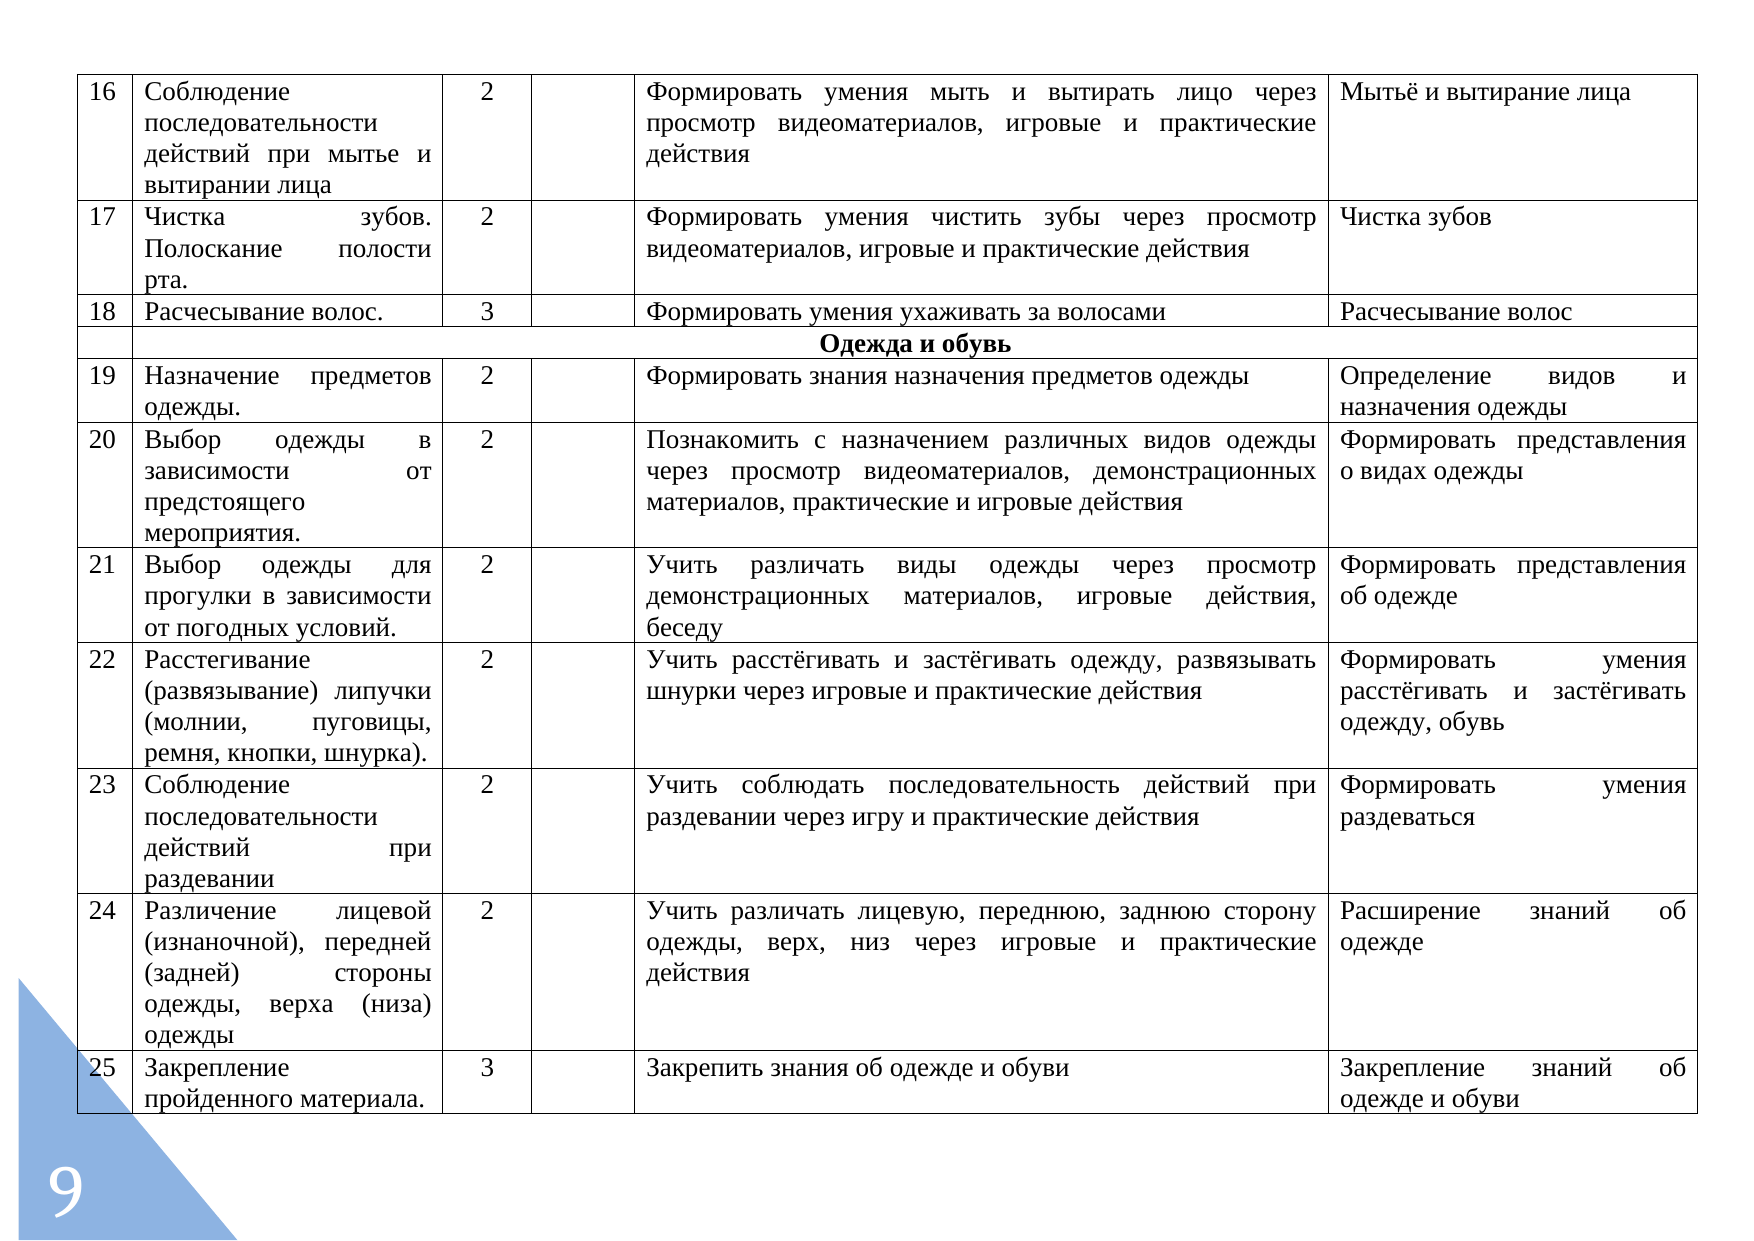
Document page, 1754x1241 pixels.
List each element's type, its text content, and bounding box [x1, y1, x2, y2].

table_cell 18 [78, 295, 132, 326]
table_cell 19 [78, 359, 132, 422]
table_cell 2 [443, 643, 531, 767]
table_cell Закрепить знания об одежде и обуви [635, 1051, 1328, 1113]
table_cell [532, 359, 634, 422]
table_cell 25 [78, 1051, 132, 1113]
table_cell 3 [443, 295, 531, 326]
table_cell 3 [443, 1051, 531, 1113]
table_cell 2 [443, 548, 531, 642]
table_cell [532, 75, 634, 199]
table_cell 20 [78, 423, 132, 547]
table_cell 2 [443, 769, 531, 893]
table_cell Соблюдение последовательности действий при раздевании [133, 769, 442, 893]
table_cell Назначение предметов одежды. [133, 359, 442, 422]
table_cell Различение лицевой (изнаночной), передней (задней) стороны одежды, верха (низа) одежды [133, 894, 442, 1050]
table_cell Формировать умения мыть и вытирать лицо через просмотр видеоматериалов, игровые и практические действия [635, 75, 1328, 199]
table_cell Определение видов и назначения одежды [1329, 359, 1697, 422]
table_cell Формировать умения чистить зубы через просмотр видеоматериалов, игровые и практические действия [635, 201, 1328, 294]
table_cell Чистка зубов [1329, 201, 1697, 294]
table_cell Расчесывание волос. [133, 295, 442, 326]
table_cell Чистка зубов. Полоскание полости рта. [133, 201, 442, 294]
table_cell Формировать умения ухаживать за волосами [635, 295, 1328, 326]
table_cell Выбор одежды в зависимости от предстоящего мероприятия. [133, 423, 442, 547]
table_cell 21 [78, 548, 132, 642]
table_cell 17 [78, 201, 132, 294]
table_cell Расширение знаний об одежде [1329, 894, 1697, 1050]
table_cell Формировать умения раздеваться [1329, 769, 1697, 893]
table_cell [532, 423, 634, 547]
table_cell Учить различать лицевую, переднюю, заднюю сторону одежды, верх, низ через игровые и практические действия [635, 894, 1328, 1050]
table_cell [532, 295, 634, 326]
table_cell 22 [78, 643, 132, 767]
table_cell Соблюдение последовательности действий при мытье и вытирании лица [133, 75, 442, 199]
table_cell [532, 643, 634, 767]
table_cell 24 [78, 894, 132, 1050]
table_cell Закрепление пройденного материала. [133, 1051, 442, 1113]
table_cell Расстегивание (развязывание) липучки (молнии, пуговицы, ремня, кнопки, шнурка). [133, 643, 442, 767]
table_cell Формировать представления о видах одежды [1329, 423, 1697, 547]
table_cell Выбор одежды для прогулки в зависимости от погодных условий. [133, 548, 442, 642]
table_cell 23 [78, 769, 132, 893]
table_cell Познакомить с назначением различных видов одежды через просмотр видеоматериалов, демонстрационных материалов, практические и игровые действия [635, 423, 1328, 547]
table_cell Учить соблюдать последовательность действий при раздевании через игру и практические действия [635, 769, 1328, 893]
table_cell Расчесывание волос [1329, 295, 1697, 326]
table_cell 16 [78, 75, 132, 199]
table_cell Формировать представления об одежде [1329, 548, 1697, 642]
table_cell [78, 327, 132, 358]
table_cell Закрепление знаний об одежде и обуви [1329, 1051, 1697, 1113]
table_cell [532, 201, 634, 294]
table_cell 2 [443, 894, 531, 1050]
table_cell Учить расстёгивать и застёгивать одежду, развязывать шнурки через игровые и практические действия [635, 643, 1328, 767]
table_cell [532, 548, 634, 642]
table_cell Одежда и обувь [133, 327, 1697, 358]
table_cell 2 [443, 359, 531, 422]
table_cell 2 [443, 75, 531, 199]
table_cell Формировать знания назначения предметов одежды [635, 359, 1328, 422]
table_cell 2 [443, 423, 531, 547]
table_cell Мытьё и вытирание лица [1329, 75, 1697, 199]
table_cell [532, 1051, 634, 1113]
table_cell [532, 894, 634, 1050]
table_cell Учить различать виды одежды через просмотр демонстрационных материалов, игровые действия, беседу [635, 548, 1328, 642]
table_cell [532, 769, 634, 893]
table_cell 2 [443, 201, 531, 294]
table_cell Формировать умения расстёгивать и застёгивать одежду, обувь [1329, 643, 1697, 767]
